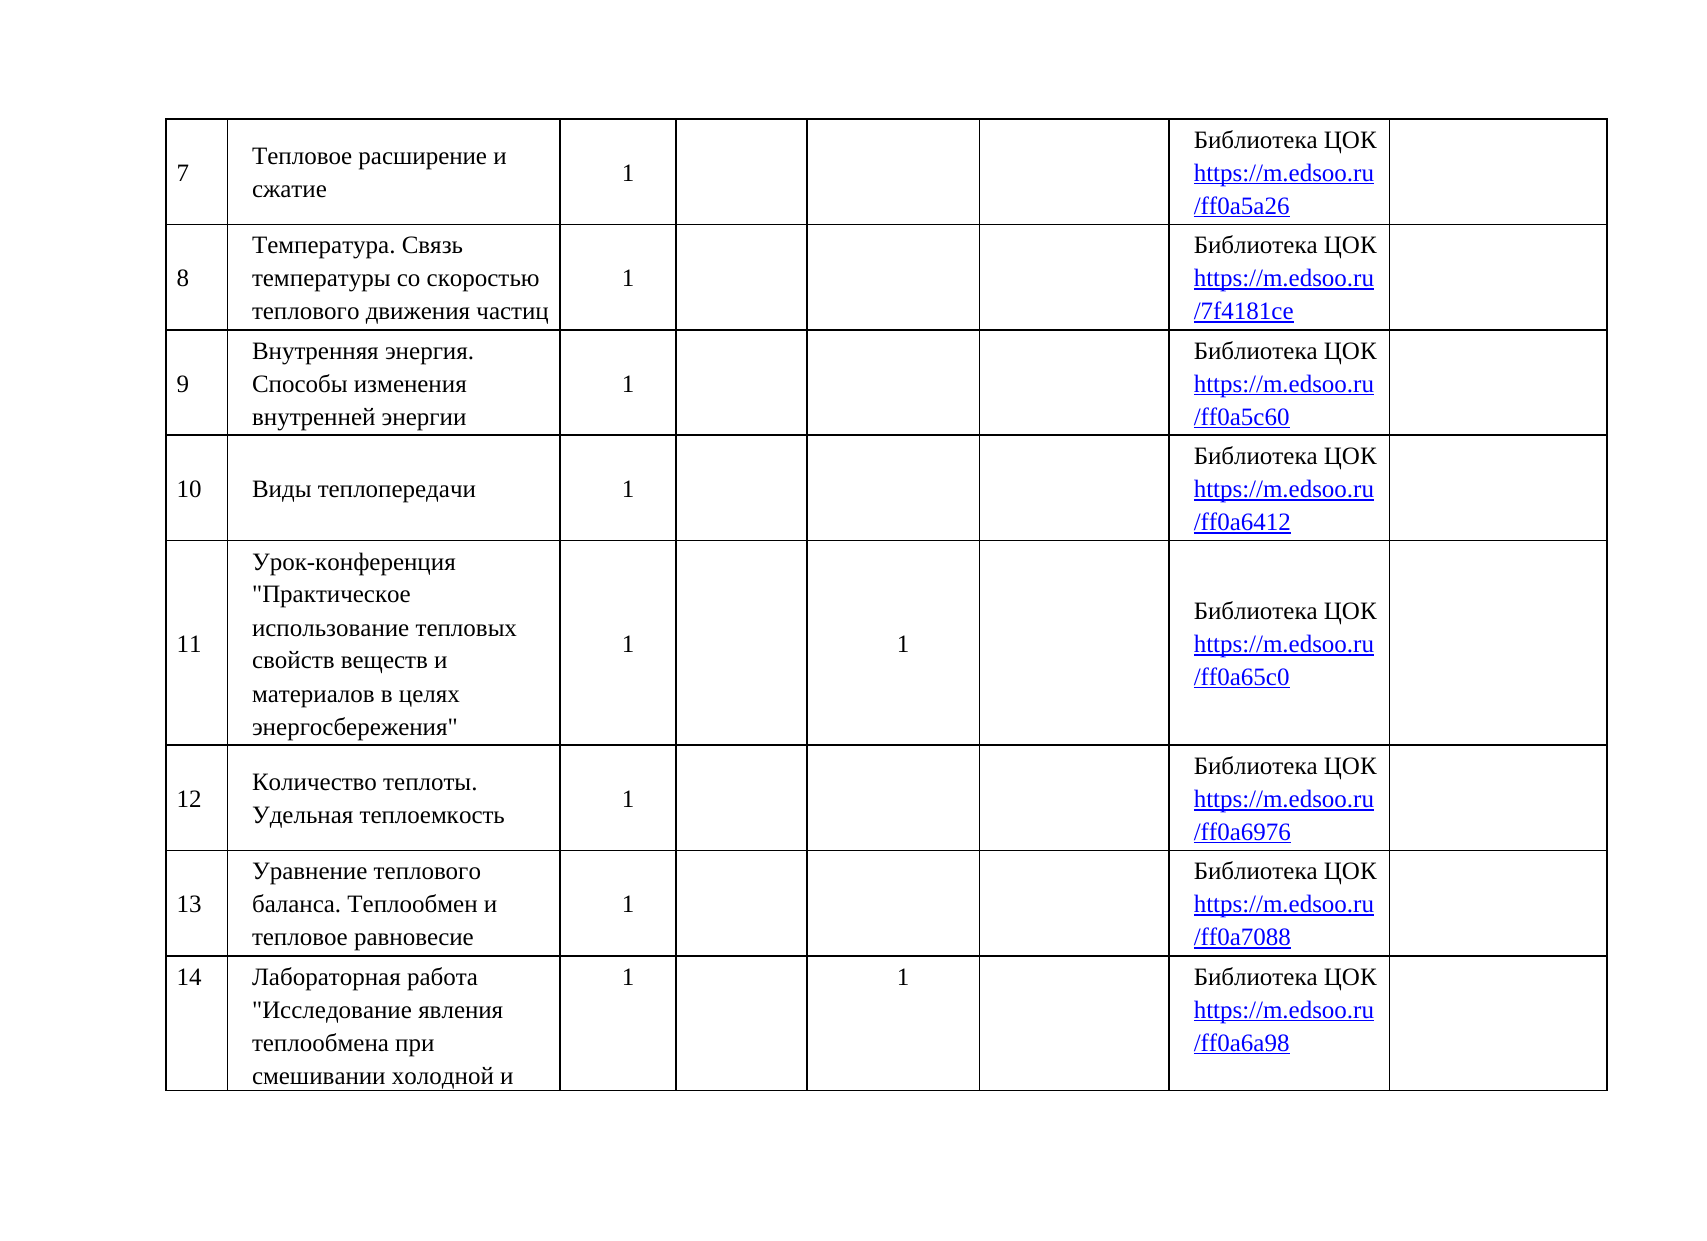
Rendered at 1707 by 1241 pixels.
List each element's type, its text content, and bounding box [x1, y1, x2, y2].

table_cell Библиотека ЦОК https://m.edsoo.ru/ff0a7088 [1170, 851, 1389, 955]
table_cell [1390, 851, 1606, 955]
table_cell [677, 331, 806, 434]
table_cell Библиотека ЦОК https://m.edsoo.ru/ff0a6412 [1170, 436, 1389, 540]
table_cell [1390, 746, 1606, 850]
table_cell 12 [167, 746, 227, 850]
table_cell Библиотека ЦОК https://m.edsoo.ru/ff0a6976 [1170, 746, 1389, 850]
table_cell 7 [167, 120, 227, 223]
table_cell 1 [561, 331, 675, 434]
table_cell 1 [561, 746, 675, 850]
table_cell [1390, 225, 1606, 329]
table_cell 13 [167, 851, 227, 955]
table_cell [980, 120, 1168, 223]
table_cell 11 [167, 541, 227, 744]
table_cell Библиотека ЦОК https://m.edsoo.ru/ff0a5c60 [1170, 331, 1389, 434]
table_cell [980, 746, 1168, 850]
table_cell Урок-конференция "Практическое использование тепловых свойств веществ и материалов в целях энергосбережения" [228, 541, 559, 744]
table_cell [808, 746, 979, 850]
table_cell [677, 957, 806, 1090]
table_cell [808, 225, 979, 329]
table_cell Библиотека ЦОК https://m.edsoo.ru/ff0a5a26 [1170, 120, 1389, 223]
table_cell [677, 225, 806, 329]
table_cell [980, 225, 1168, 329]
table_cell [1390, 120, 1606, 223]
table_cell 1 [561, 436, 675, 540]
table_cell [980, 957, 1168, 1090]
table_cell 14 [167, 957, 227, 1090]
table_cell [1390, 331, 1606, 434]
table_cell 1 [561, 225, 675, 329]
table_cell [1390, 436, 1606, 540]
table_cell [808, 331, 979, 434]
table_cell [808, 120, 979, 223]
table_cell [677, 746, 806, 850]
table_cell Тепловое расширение и сжатие [228, 120, 559, 223]
table_cell 10 [167, 436, 227, 540]
table_cell [808, 436, 979, 540]
table_cell 1 [808, 541, 979, 744]
table_cell [980, 331, 1168, 434]
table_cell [228, 957, 559, 1090]
table_cell 1 [561, 851, 675, 955]
table_cell Количество теплоты. Удельная теплоемкость [228, 746, 559, 850]
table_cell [1170, 957, 1389, 1090]
table_cell Библиотека ЦОК https://m.edsoo.ru/7f4181ce [1170, 225, 1389, 329]
table_cell [677, 851, 806, 955]
table_cell Температура. Связь температуры со скоростью теплового движения частиц [228, 225, 559, 329]
table_cell Внутренняя энергия. Способы изменения внутренней энергии [228, 331, 559, 434]
table_cell 1 [561, 120, 675, 223]
table_cell Уравнение теплового баланса. Теплообмен и тепловое равновесие [228, 851, 559, 955]
table_cell 1 [561, 957, 675, 1090]
table_cell [677, 541, 806, 744]
table_cell [980, 436, 1168, 540]
table_cell 1 [561, 541, 675, 744]
table_cell [980, 851, 1168, 955]
table_cell 1 [808, 957, 979, 1090]
table_cell 8 [167, 225, 227, 329]
table_cell [677, 436, 806, 540]
table_cell [677, 120, 806, 223]
table_cell [808, 851, 979, 955]
table_cell Виды теплопередачи [228, 436, 559, 540]
table_cell [1390, 541, 1606, 744]
table_cell 9 [167, 331, 227, 434]
table_cell [980, 541, 1168, 744]
table_cell [1390, 957, 1606, 1090]
table_cell Библиотека ЦОК https://m.edsoo.ru/ff0a65c0 [1170, 541, 1389, 744]
